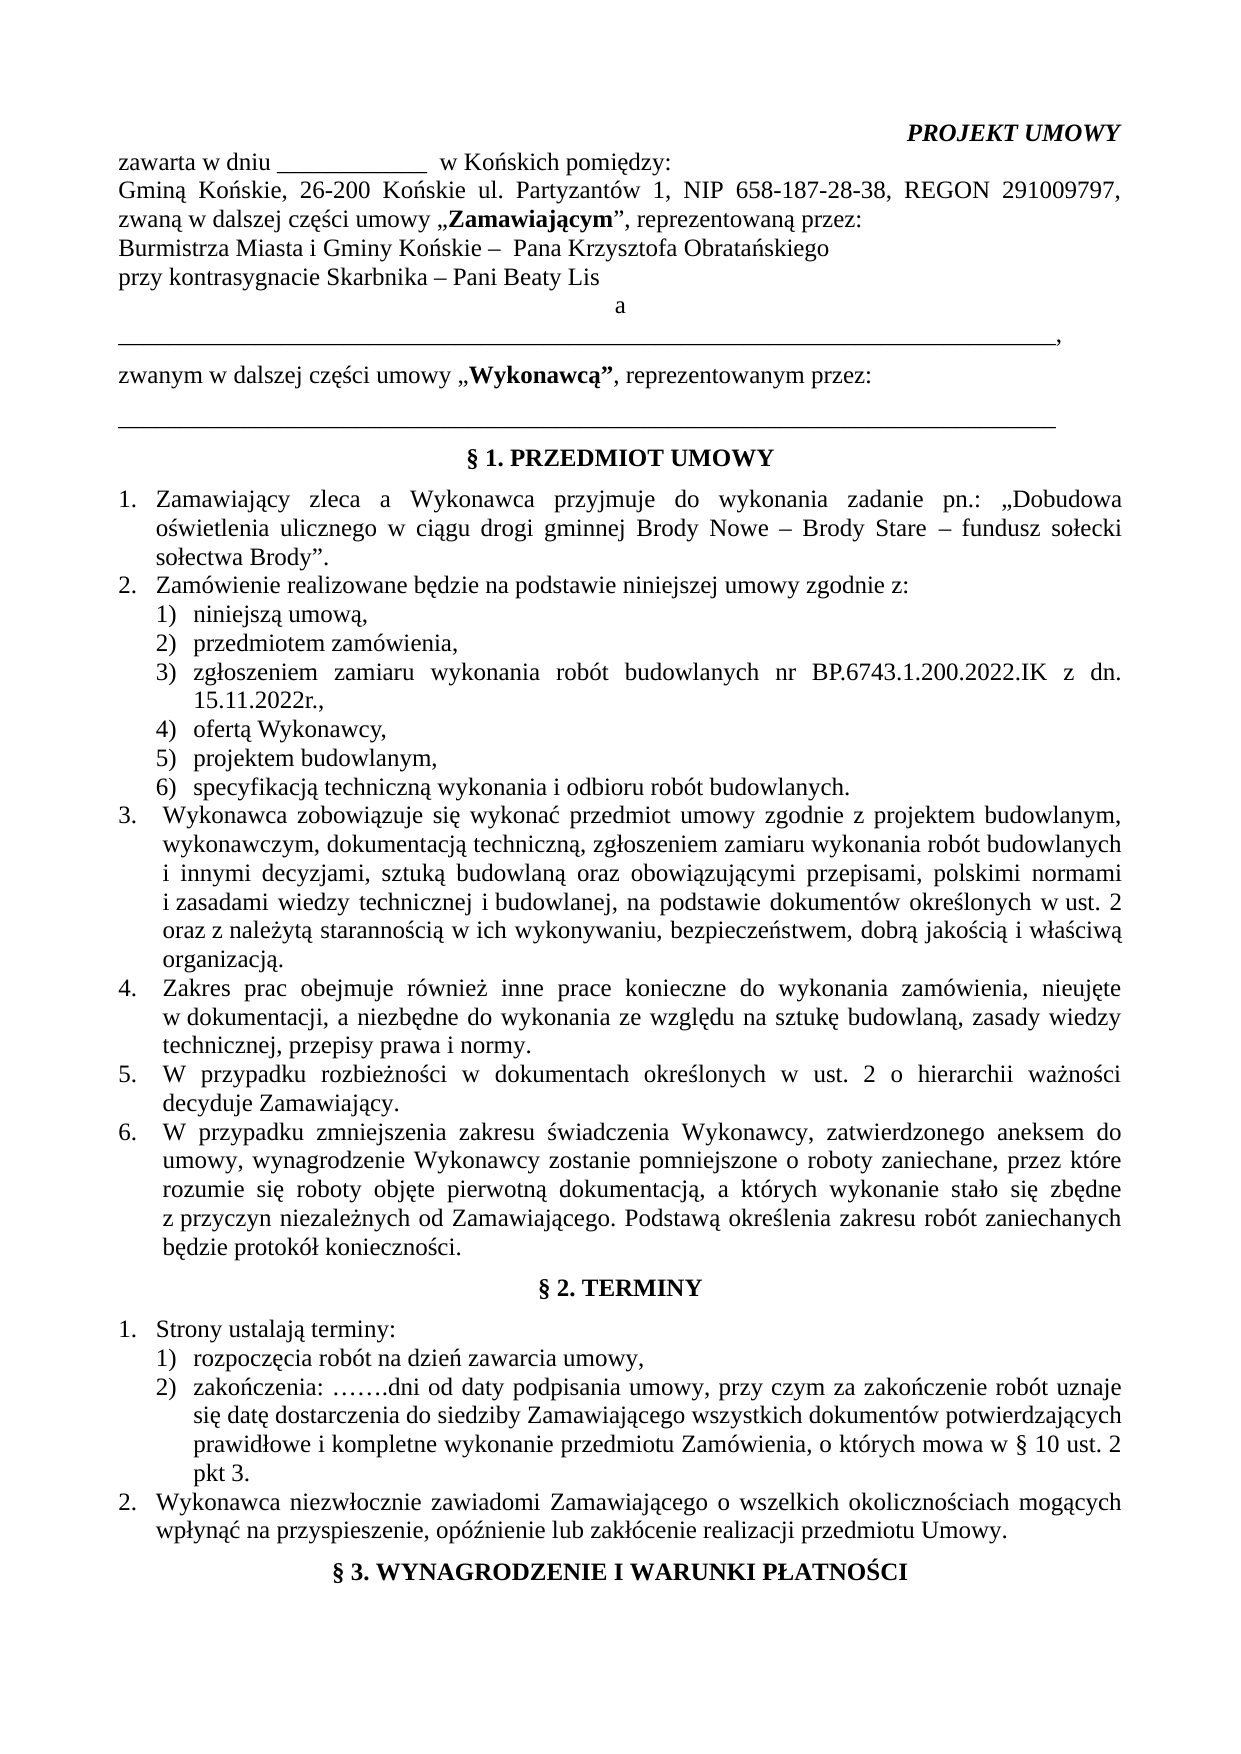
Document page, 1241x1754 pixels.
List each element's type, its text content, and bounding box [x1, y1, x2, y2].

text a [118, 291, 1122, 319]
list ofertą Wykonawcy, [156, 714, 1122, 743]
list niniejszą umową, [156, 599, 1122, 628]
text ___________________________________________________________________________ [118, 402, 1122, 431]
text § 2. TERMINY [118, 1273, 1122, 1302]
text zwanym w dalszej części umowy „Wykonawcą”, reprezentowanym przez: [118, 361, 1122, 389]
list rozpoczęcia robót na dzień zawarcia umowy, [156, 1343, 1122, 1372]
subtitle Gminą Końskie, 26-200 Końskie ul. Partyzantów 1, NIP 658-187-28-38, REGON 291009797, zwaną w dalszej części umowy „Zamawiającym”, reprezentowaną przez: [118, 176, 1122, 233]
text § 3. WYNAGRODZENIE I WARUNKI PŁATNOŚCI [118, 1557, 1122, 1586]
list Wykonawca zobowiązuje się wykonać przedmiot umowy zgodnie z projektem budowlanym, wykonawczym, dokumentacją techniczną, zgłoszeniem zamiaru wykonania robót budowlanych i innymi decyzjami, sztuką budowlaną oraz obowiązującymi przepisami, polskimi normami i zasadami wiedzy technicznej i budowlanej, na podstawie dokumentów określonych w ust. 2 oraz z należytą starannością w ich wykonywaniu, bezpieczeństwem, dobrą jakością i właściwą organizacją. [118, 801, 1122, 973]
list przedmiotem zamówienia, [156, 628, 1122, 657]
list W przypadku rozbieżności w dokumentach określonych w ust. 2 o hierarchii ważności decyduje Zamawiający. [118, 1059, 1122, 1117]
list specyfikacją techniczną wykonania i odbioru robót budowlanych. [156, 772, 1122, 801]
list Zamawiający zleca a Wykonawca przyjmuje do wykonania zadanie pn.: „Dobudowa oświetlenia ulicznego w ciągu drogi gminnej Brody Nowe – Brody Stare – fundusz sołecki sołectwa Brody”. [118, 484, 1122, 571]
list zgłoszeniem zamiaru wykonania robót budowlanych nr BP.6743.1.200.2022.IK z dn. 15.11.2022r., [156, 657, 1122, 714]
text przy kontrasygnacie Skarbnika – Pani Beaty Lis [118, 262, 1122, 291]
text § 1. PRZEDMIOT UMOWY [118, 443, 1122, 472]
text PROJEKT UMOWY [118, 118, 1122, 147]
list Zakres prac obejmuje również inne prace konieczne do wykonania zamówienia, nieujęte w dokumentacji, a niezbędne do wykonania ze względu na sztukę budowlaną, zasady wiedzy technicznej, przepisy prawa i normy. [118, 973, 1122, 1059]
list Strony ustalają terminy: [118, 1314, 1122, 1343]
text Burmistrza Miasta i Gminy Końskie – Pana Krzysztofa Obratańskiego [118, 233, 1122, 262]
text ___________________________________________________________________________, [118, 319, 1122, 348]
list Wykonawca niezwłocznie zawiadomi Zamawiającego o wszelkich okolicznościach mogących wpłynąć na przyspieszenie, opóźnienie lub zakłócenie realizacji przedmiotu Umowy. [118, 1487, 1122, 1544]
list Zamówienie realizowane będzie na podstawie niniejszej umowy zgodnie z: [118, 571, 1122, 599]
subtitle zawarta w dniu ____________ w Końskich pomiędzy: [118, 147, 1122, 176]
list W przypadku zmniejszenia zakresu świadczenia Wykonawcy, zatwierdzonego aneksem do umowy, wynagrodzenie Wykonawcy zostanie pomniejszone o roboty zaniechane, przez które rozumie się roboty objęte pierwotną dokumentacją, a których wykonanie stało się zbędne z przyczyn niezależnych od Zamawiającego. Podstawą określenia zakresu robót zaniechanych będzie protokół konieczności. [118, 1117, 1122, 1261]
list projektem budowlanym, [156, 743, 1122, 772]
list zakończenia: …….dni od daty podpisania umowy, przy czym za zakończenie robót uznaje się datę dostarczenia do siedziby Zamawiającego wszystkich dokumentów potwierdzających prawidłowe i kompletne wykonanie przedmiotu Zamówienia, o których mowa w § 10 ust. 2 pkt 3. [156, 1372, 1122, 1487]
